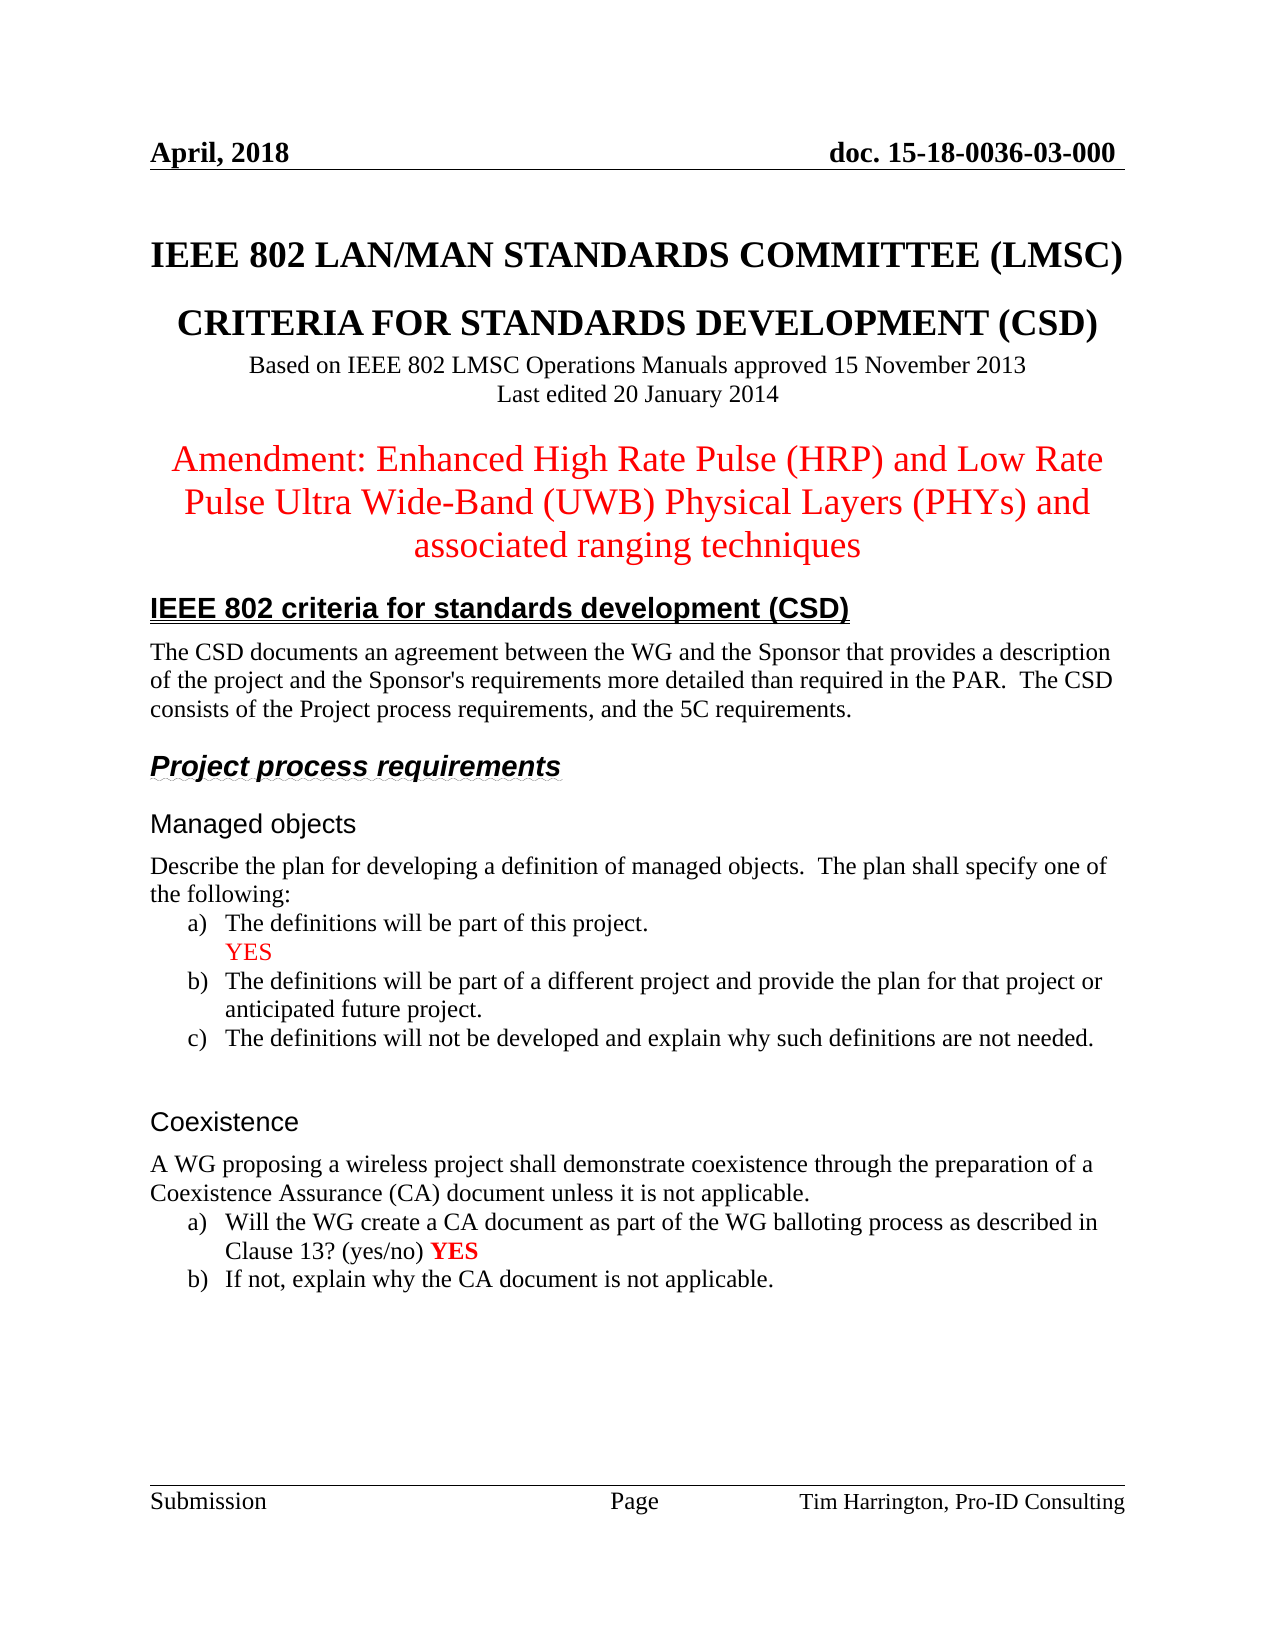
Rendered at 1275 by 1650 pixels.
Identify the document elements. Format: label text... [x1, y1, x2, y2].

list If not, explain why the CA document is not applicable. [187, 1264, 1125, 1293]
list The definitions will be part of this project. [187, 908, 1125, 937]
text A WG proposing a wireless project shall demonstrate coexistence through the preparation of a Coexistence Assurance (CA) document unless it is not applicable. [150, 1149, 1125, 1207]
list The definitions will not be developed and explain why such definitions are not needed. [187, 1023, 1125, 1052]
subtitle CRITERIA FOR STANDARDS DEVELOPMENT (CSD) [150, 301, 1125, 344]
subtitle IEEE 802 criteria for standards development (CSD) [150, 591, 1125, 625]
list The definitions will be part of a different project and provide the plan for that project or anticipated future project. [187, 966, 1125, 1023]
list YES [225, 937, 1125, 966]
subtitle IEEE 802 LAN/MAN STANDARDS COMMITTEE (LMSC) [148, 233, 1125, 276]
text The CSD documents an agreement between the WG and the Sponsor that provides a description of the project and the Sponsor's requirements more detailed than required in the PAR. The CSD consists of the Project process requirements, and the 5C requirements. [150, 637, 1125, 723]
subtitle Coexistence [150, 1106, 1125, 1138]
subtitle Managed objects [150, 808, 1125, 839]
text Last edited 20 January 2014 [150, 379, 1125, 408]
text Based on IEEE 802 LMSC Operations Manuals approved 15 November 2013 [150, 350, 1125, 379]
subtitle Project process requirements [150, 748, 1125, 782]
list Will the WG create a CA document as part of the WG balloting process as described in Clause 13? (yes/no) YES [187, 1207, 1125, 1264]
text Describe the plan for developing a definition of managed objects. The plan shall specify one of the following: [150, 851, 1125, 908]
text Amendment: Enhanced High Rate Pulse (HRP) and Low Rate Pulse Ultra Wide-Band (UWB) Physical Layers (PHYs) and associated ranging techniques [150, 436, 1125, 566]
